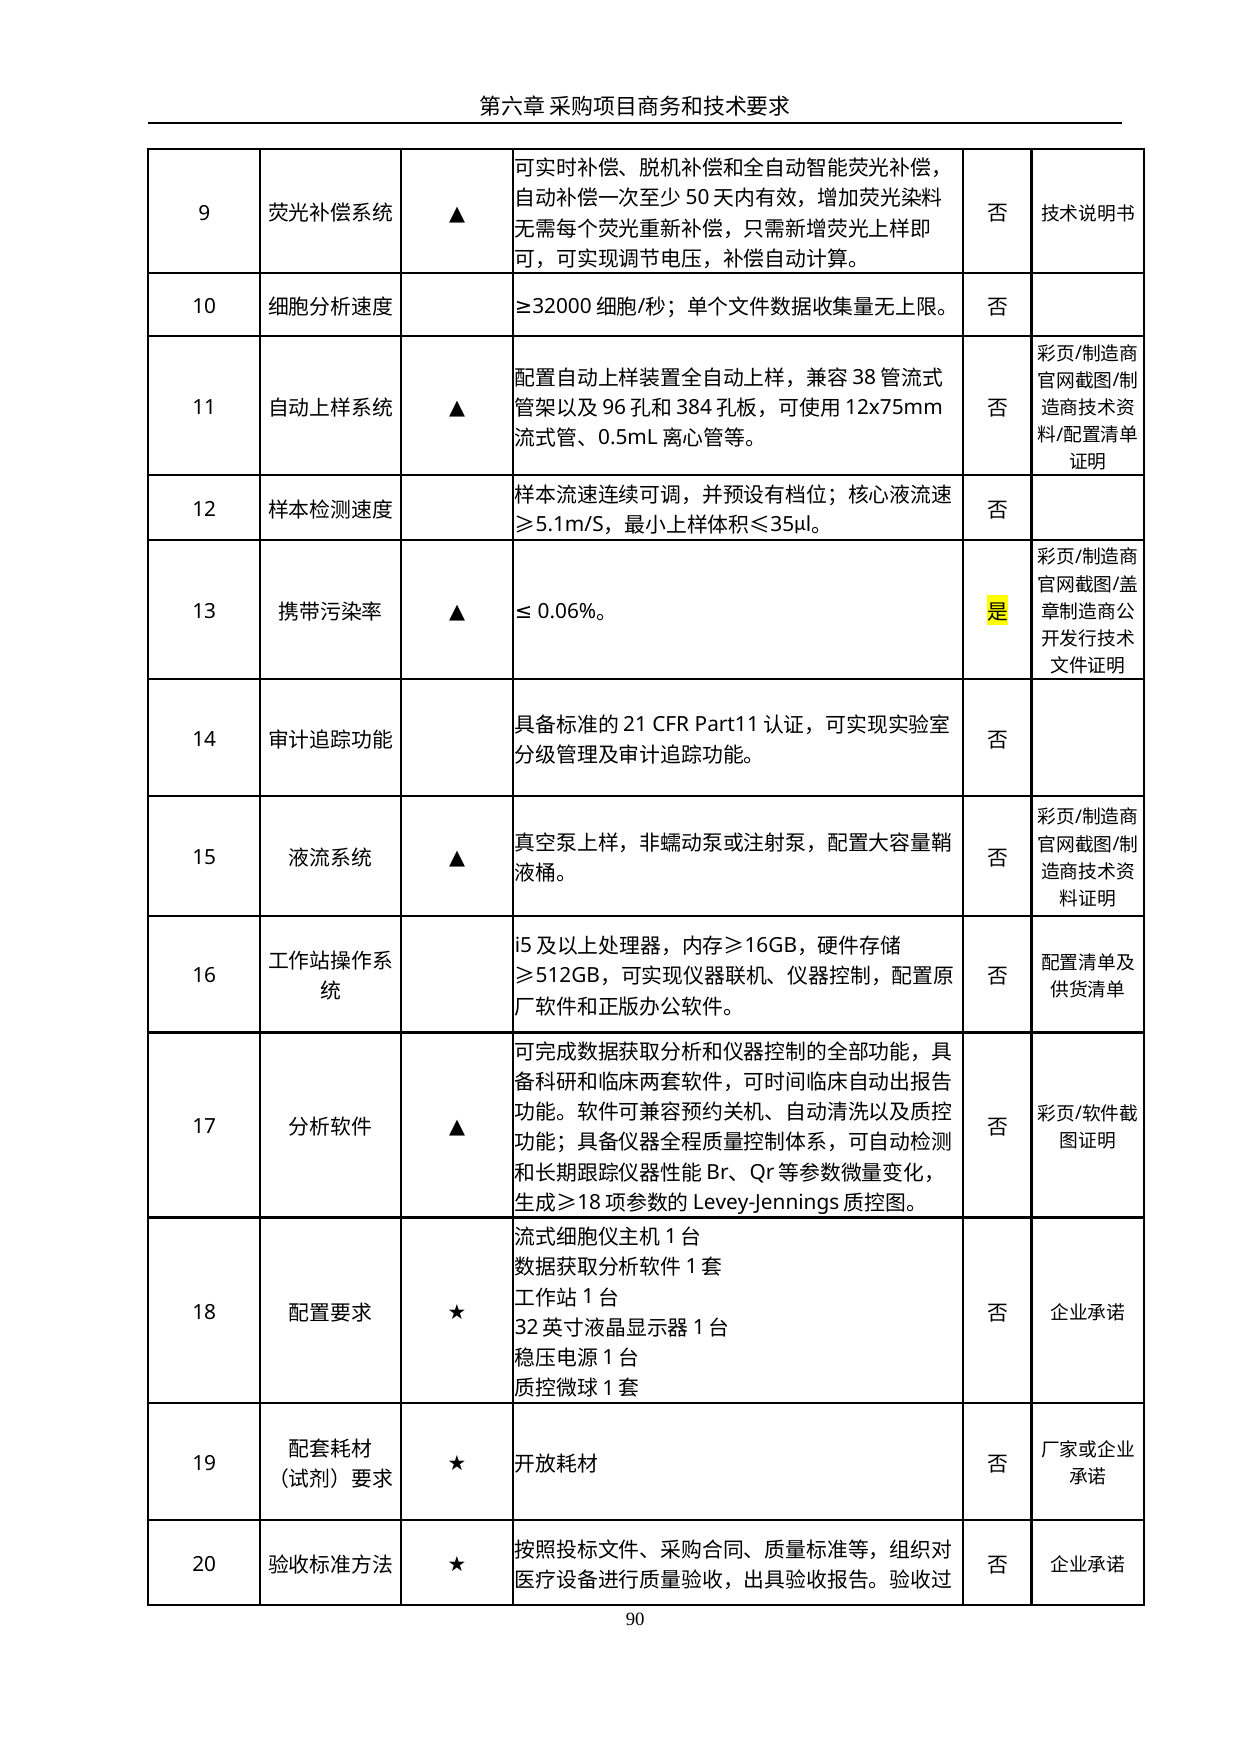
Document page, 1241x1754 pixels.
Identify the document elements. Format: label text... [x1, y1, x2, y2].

table_cell i5及以上处理器，内存≥16GB，硬件存储≥512GB，可实现仪器联机、仪器控制，配置原厂软件和正版办公软件。 [514, 917, 962, 1031]
table_cell 企业承诺 [1033, 1521, 1143, 1604]
table_cell ▲ [402, 541, 512, 678]
table_cell ★ [402, 1404, 512, 1519]
table_cell 9 [149, 150, 259, 272]
table_cell ≥32000细胞/秒；单个文件数据收集量无上限。 [514, 274, 962, 335]
table_cell [1033, 274, 1143, 335]
table_cell 10 [149, 274, 259, 335]
table_cell 否 [964, 274, 1030, 335]
table_cell 否 [964, 1219, 1030, 1402]
table_cell 分析软件 [261, 1034, 400, 1216]
table_cell 技术说明书 [1033, 150, 1143, 272]
table_cell 工作站操作系统 [261, 917, 400, 1031]
table_cell 否 [964, 337, 1030, 474]
table_cell 16 [149, 917, 259, 1031]
table_cell 否 [964, 917, 1030, 1031]
table_cell ▲ [402, 797, 512, 914]
table_cell 彩页/软件截图证明 [1033, 1034, 1143, 1216]
table_cell [402, 476, 512, 538]
table_cell 开放耗材 [514, 1404, 962, 1519]
table_cell 17 [149, 1034, 259, 1216]
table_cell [514, 1521, 962, 1604]
table_cell 具备标准的21 CFR Part11认证，可实现实验室分级管理及审计追踪功能。 [514, 680, 962, 795]
table_cell 15 [149, 797, 259, 914]
table_cell 彩页/制造商官网截图/制造商技术资料证明 [1033, 797, 1143, 914]
table_cell ★ [402, 1219, 512, 1402]
table_cell ▲ [402, 1034, 512, 1216]
table_cell 审计追踪功能 [261, 680, 400, 795]
table_cell 否 [964, 680, 1030, 795]
table_cell [1033, 476, 1143, 538]
table_cell 否 [964, 1034, 1030, 1216]
table_cell 配套耗材 （试剂）要求 [261, 1404, 400, 1519]
table_cell [402, 274, 512, 335]
table_cell 液流系统 [261, 797, 400, 914]
table_cell 配置要求 [261, 1219, 400, 1402]
table_cell 配置自动上样装置全自动上样，兼容38管流式管架以及96孔和384孔板，可使用12x75mm流式管、0.5mL离心管等。 [514, 337, 962, 474]
table_cell ▲ [402, 150, 512, 272]
table_cell 彩页/制造商官网截图/盖章制造商公开发行技术文件证明 [1033, 541, 1143, 678]
table_cell [402, 917, 512, 1031]
table_cell 12 [149, 476, 259, 538]
table_cell 荧光补偿系统 [261, 150, 400, 272]
table_cell 真空泵上样，非蠕动泵或注射泵，配置大容量鞘液桶。 [514, 797, 962, 914]
table_cell 自动上样系统 [261, 337, 400, 474]
table_cell 可实时补偿、脱机补偿和全自动智能荧光补偿，自动补偿一次至少50天内有效，增加荧光染料无需每个荧光重新补偿，只需新增荧光上样即可，可实现调节电压，补偿自动计算。 [514, 150, 962, 272]
table_cell 否 [964, 1404, 1030, 1519]
table_cell 细胞分析速度 [261, 274, 400, 335]
table_cell 厂家或企业承诺 [1033, 1404, 1143, 1519]
table_cell 样本检测速度 [261, 476, 400, 538]
table_cell 样本流速连续可调，并预设有档位；核心液流速≥5.1m/S，最小上样体积≤35μl。 [514, 476, 962, 538]
table_cell 否 [964, 1521, 1030, 1604]
table_cell 14 [149, 680, 259, 795]
table_cell 20 [149, 1521, 259, 1604]
table_cell 否 [964, 797, 1030, 914]
table_cell 18 [149, 1219, 259, 1402]
table_cell 可完成数据获取分析和仪器控制的全部功能，具备科研和临床两套软件，可时间临床自动出报告功能。软件可兼容预约关机、自动清洗以及质控功能；具备仪器全程质量控制体系，可自动检测和长期跟踪仪器性能Br、Qr等参数微量变化，生成≥18项参数的Levey-Jennings质控图。 [514, 1034, 962, 1216]
table_cell 19 [149, 1404, 259, 1519]
table_cell 配置清单及供货清单 [1033, 917, 1143, 1031]
table_cell 流式细胞仪主机1台 数据获取分析软件1套 工作站 1台 32英寸液晶显示器1台 稳压电源1台 质控微球1套 [514, 1219, 962, 1402]
table_cell 是 [964, 541, 1030, 678]
table_cell ▲ [402, 337, 512, 474]
table_cell 携带污染率 [261, 541, 400, 678]
table_cell 13 [149, 541, 259, 678]
table_cell ★ [402, 1521, 512, 1604]
table_cell 企业承诺 [1033, 1219, 1143, 1402]
table_cell [402, 680, 512, 795]
table_cell 否 [964, 476, 1030, 538]
table_cell [1033, 680, 1143, 795]
table_cell ≤ 0.06%。 [514, 541, 962, 678]
table_cell 否 [964, 150, 1030, 272]
table_cell 验收标准方法 [261, 1521, 400, 1604]
table_cell 彩页/制造商官网截图/制造商技术资料/配置清单证明 [1033, 337, 1143, 474]
table_cell 11 [149, 337, 259, 474]
